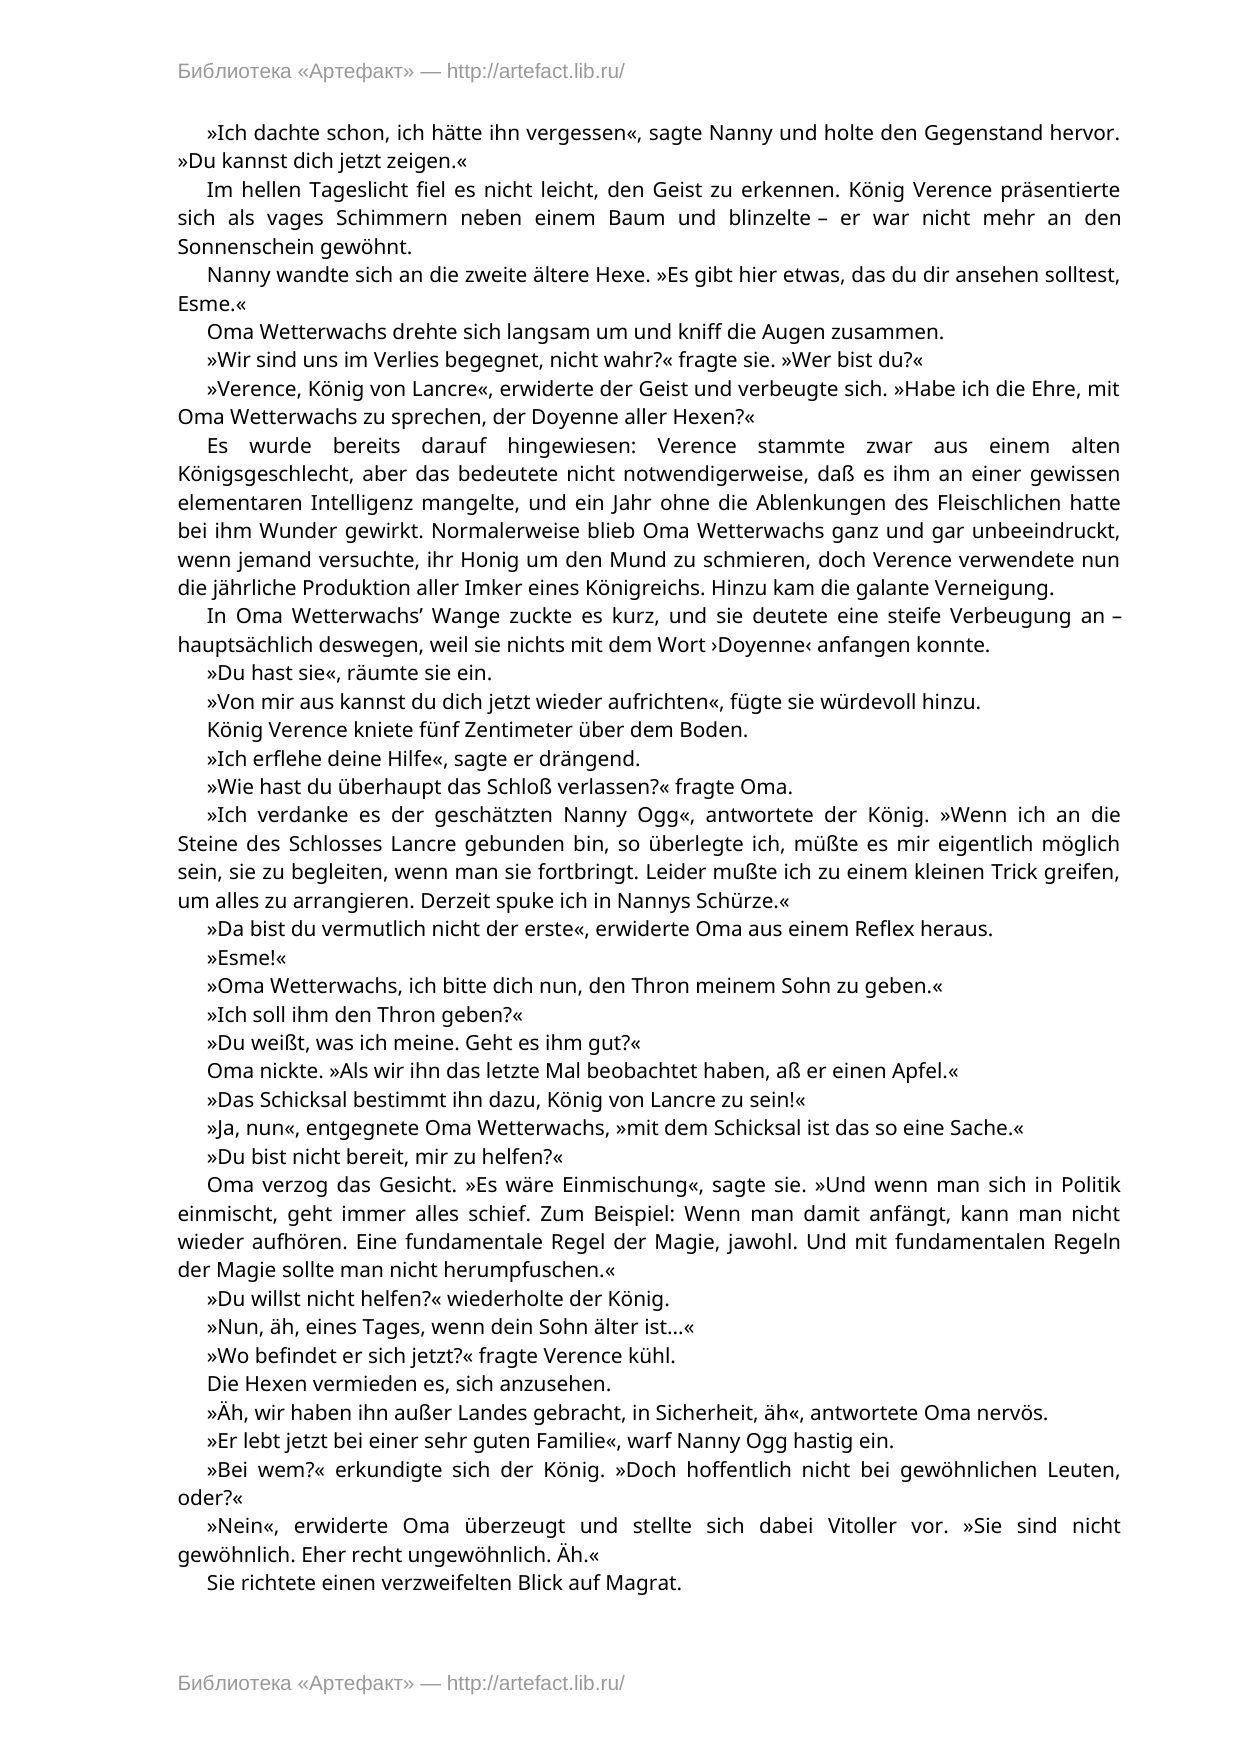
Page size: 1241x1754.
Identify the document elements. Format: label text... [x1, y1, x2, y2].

text »Oma Wetterwachs, ich bitte dich nun, den Thron meinem Sohn zu geben.« [177, 971, 1122, 1000]
text »Du bist nicht bereit, mir zu helfen?« [177, 1142, 1122, 1170]
text »Von mir aus kannst du dich jetzt wieder aufrichten«, fügte sie würdevoll hinzu. [177, 687, 1122, 715]
text »Ich erflehe deine Hilfe«, sagte er drängend. [177, 744, 1122, 772]
text »Ich soll ihm den Thron geben?« [177, 1000, 1122, 1028]
text »Nun, äh, eines Tages, wenn dein Sohn älter ist...« [177, 1312, 1122, 1341]
text »Esme!« [177, 943, 1122, 971]
text »Verence, König von Lancre«, erwiderte der Geist und verbeugte sich. »Habe ich die Ehre, mit Oma Wetterwachs zu sprechen, der Doyenne aller Hexen?« [177, 374, 1122, 431]
text Nanny wandte sich an die zweite ältere Hexe. »Es gibt hier etwas, das du dir ansehen solltest, Esme.« [177, 260, 1122, 317]
text Oma nickte. »Als wir ihn das letzte Mal beobachtet haben, aß er einen Apfel.« [177, 1057, 1122, 1085]
text »Bei wem?« erkundigte sich der König. »Doch hoffentlich nicht bei gewöhnlichen Leuten, oder?« [177, 1455, 1122, 1512]
text Im hellen Tageslicht fiel es nicht leicht, den Geist zu erkennen. König Verence präsentierte sich als vages Schimmern neben einem Baum und blinzelte – er war nicht mehr an den Sonnenschein gewöhnt. [177, 175, 1122, 260]
text »Ich dachte schon, ich hätte ihn vergessen«, sagte Nanny und holte den Gegenstand hervor. »Du kannst dich jetzt zeigen.« [177, 118, 1122, 175]
text Die Hexen vermieden es, sich anzusehen. [177, 1369, 1122, 1398]
text »Äh, wir haben ihn außer Landes gebracht, in Sicherheit, äh«, antwortete Oma nervös. [177, 1398, 1122, 1426]
text Oma Wetterwachs drehte sich langsam um und kniff die Augen zusammen. [177, 317, 1122, 346]
text »Ja, nun«, entgegnete Oma Wetterwachs, »mit dem Schicksal ist das so eine Sache.« [177, 1113, 1122, 1142]
text »Du hast sie«, räumte sie ein. [177, 658, 1122, 687]
text »Ich verdanke es der geschätzten Nanny Ogg«, antwortete der König. »Wenn ich an die Steine des Schlosses Lancre gebunden bin, so überlegte ich, müßte es mir eigentlich möglich sein, sie zu begleiten, wenn man sie fortbringt. Leider mußte ich zu einem kleinen Trick greifen, um alles zu arrangieren. Derzeit spuke ich in Nannys Schürze.« [177, 801, 1122, 914]
text »Du willst nicht helfen?« wiederholte der König. [177, 1284, 1122, 1312]
text »Du weißt, was ich meine. Geht es ihm gut?« [177, 1028, 1122, 1057]
text Oma verzog das Gesicht. »Es wäre Einmischung«, sagte sie. »Und wenn man sich in Politik einmischt, geht immer alles schief. Zum Beispiel: Wenn man damit anfängt, kann man nicht wieder aufhören. Eine fundamentale Regel der Magie, jawohl. Und mit fundamentalen Regeln der Magie sollte man nicht herumpfuschen.« [177, 1170, 1122, 1284]
text »Da bist du vermutlich nicht der erste«, erwiderte Oma aus einem Reflex heraus. [177, 914, 1122, 943]
text Es wurde bereits darauf hingewiesen: Verence stammte zwar aus einem alten Königsgeschlecht, aber das bedeutete nicht notwendigerweise, daß es ihm an einer gewissen elementaren Intelligenz mangelte, und ein Jahr ohne die Ablenkungen des Fleischlichen hatte bei ihm Wunder gewirkt. Normalerweise blieb Oma Wetterwachs ganz und gar unbeeindruckt, wenn jemand versuchte, ihr Honig um den Mund zu schmieren, doch Verence verwendete nun die jährliche Produktion aller Imker eines Königreichs. Hinzu kam die galante Verneigung. [177, 431, 1122, 602]
text »Nein«, erwiderte Oma überzeugt und stellte sich dabei Vitoller vor. »Sie sind nicht gewöhnlich. Eher recht ungewöhnlich. Äh.« [177, 1512, 1122, 1568]
text In Oma Wetterwachs’ Wange zuckte es kurz, und sie deutete eine steife Verbeugung an – hauptsächlich deswegen, weil sie nichts mit dem Wort ›Doyenne‹ anfangen konnte. [177, 602, 1122, 658]
text »Das Schicksal bestimmt ihn dazu, König von Lancre zu sein!« [177, 1085, 1122, 1113]
text Sie richtete einen verzweifelten Blick auf Magrat. [177, 1568, 1122, 1597]
text König Verence kniete fünf Zentimeter über dem Boden. [177, 715, 1122, 744]
text »Wir sind uns im Verlies begegnet, nicht wahr?« fragte sie. »Wer bist du?« [177, 346, 1122, 374]
text »Wie hast du überhaupt das Schloß verlassen?« fragte Oma. [177, 772, 1122, 801]
text »Er lebt jetzt bei einer sehr guten Familie«, warf Nanny Ogg hastig ein. [177, 1426, 1122, 1455]
text »Wo befindet er sich jetzt?« fragte Verence kühl. [177, 1341, 1122, 1369]
